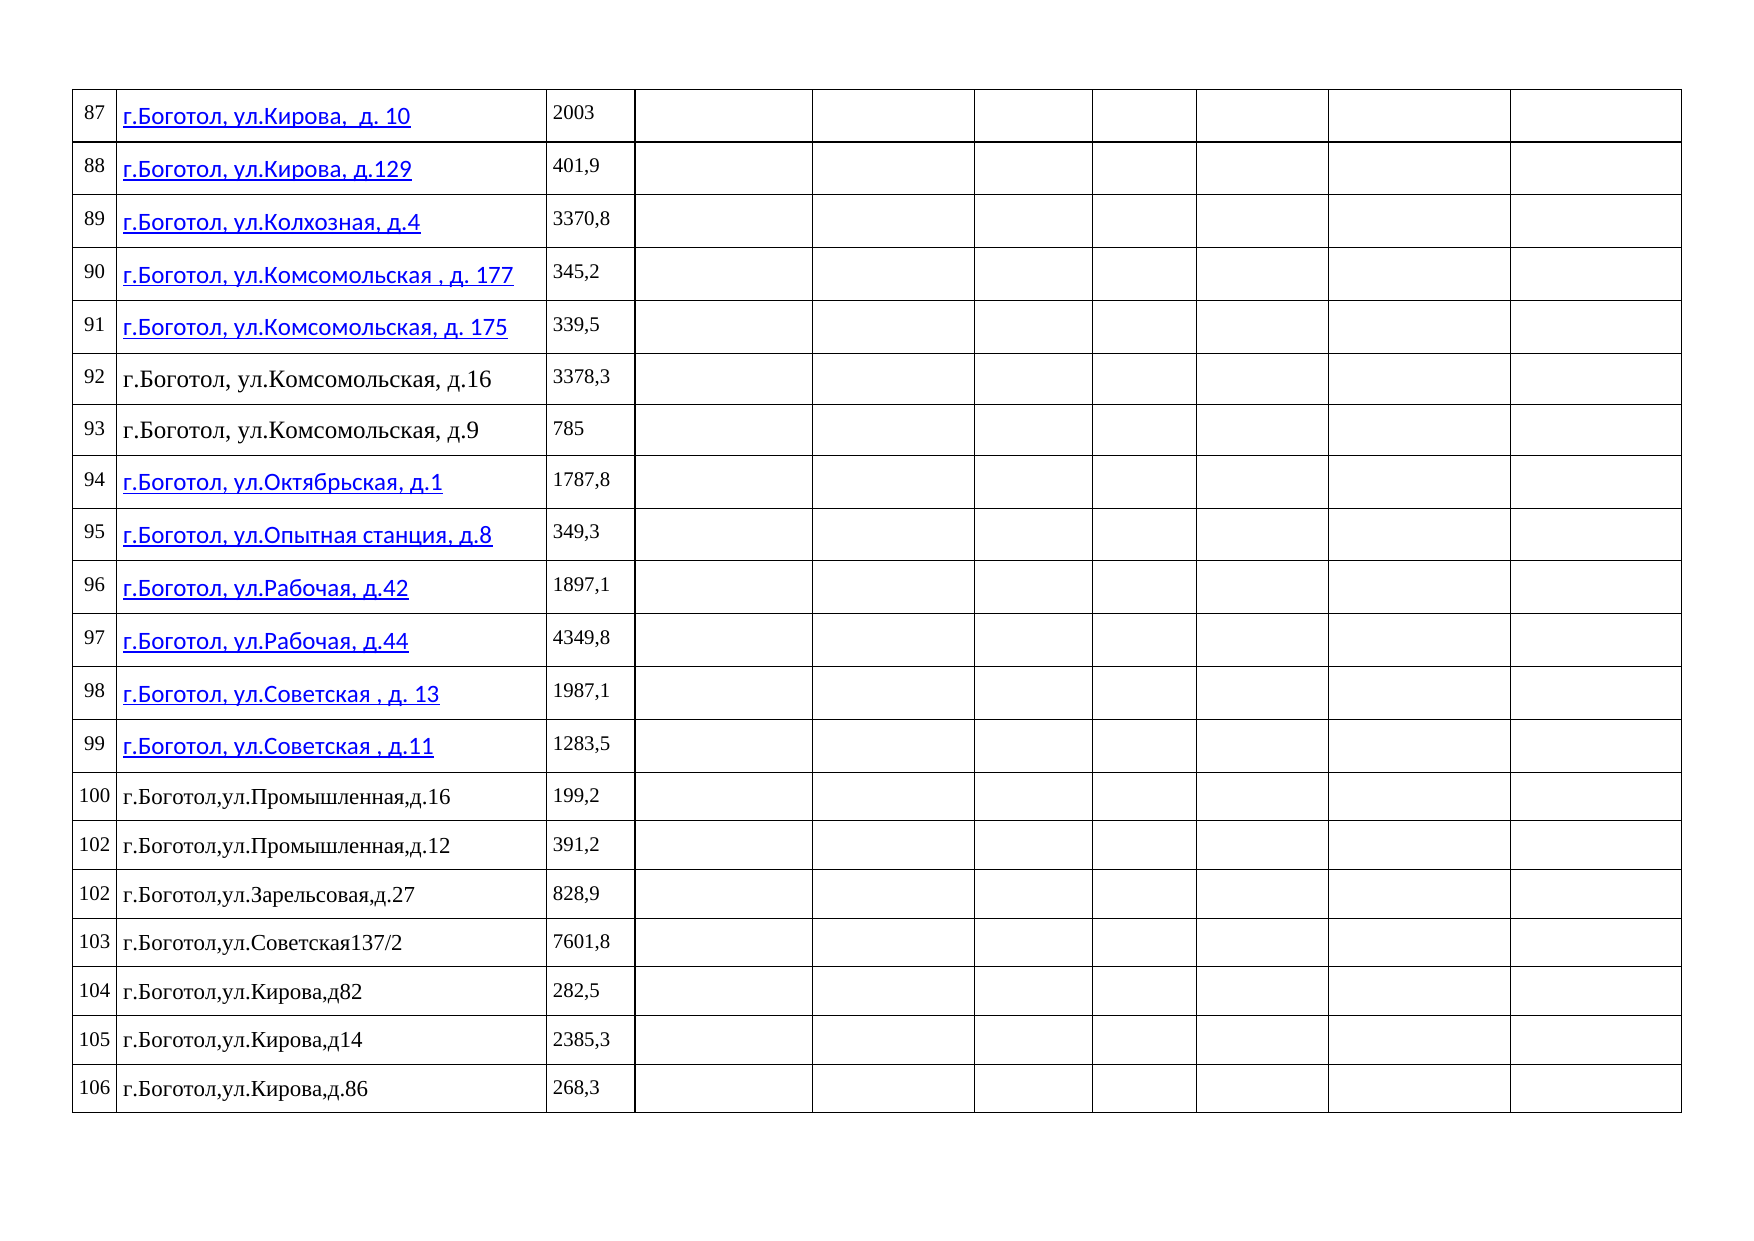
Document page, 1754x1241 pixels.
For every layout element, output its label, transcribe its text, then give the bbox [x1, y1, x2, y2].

table_cell 95 [73, 509, 116, 560]
table_cell [813, 195, 974, 247]
table_cell [813, 509, 974, 560]
table_cell г.Боготол, ул.Комсомольская, д. 175 [117, 301, 546, 353]
table_cell [1197, 248, 1328, 300]
table_cell 90 [73, 248, 116, 300]
table_cell [1197, 614, 1328, 666]
table_cell [1093, 720, 1196, 772]
table_cell [1093, 456, 1196, 508]
table_cell [1197, 354, 1328, 404]
table_cell 89 [73, 195, 116, 247]
table_cell [975, 821, 1092, 869]
table_cell [1197, 667, 1328, 719]
table_cell [1093, 870, 1196, 918]
table_cell 103 [73, 919, 116, 966]
table_cell [1197, 773, 1328, 820]
table_cell [1093, 354, 1196, 404]
table_cell [636, 919, 812, 966]
table_cell 105 [73, 1016, 116, 1063]
table_cell [1511, 509, 1681, 560]
table_cell [1197, 561, 1328, 613]
table_cell [975, 967, 1092, 1015]
table_cell [1511, 821, 1681, 869]
table_cell [1329, 967, 1510, 1015]
table_cell [813, 90, 974, 141]
table_cell [975, 248, 1092, 300]
table_cell 102 [73, 821, 116, 869]
table_cell [636, 720, 812, 772]
table_cell [1329, 821, 1510, 869]
table_cell [1329, 509, 1510, 560]
table_cell [1093, 405, 1196, 455]
table_cell [1093, 509, 1196, 560]
table_cell 87 [73, 90, 116, 141]
table_cell [1197, 456, 1328, 508]
table_cell [1197, 870, 1328, 918]
table_cell 104 [73, 967, 116, 1015]
table_cell [1093, 195, 1196, 247]
table_cell 1787,8 [547, 456, 634, 508]
table_cell 785 [547, 405, 634, 455]
table_cell 401,9 [547, 143, 634, 194]
table_cell [636, 301, 812, 353]
table_cell г.Боготол, ул.Советская , д.11 [117, 720, 546, 772]
table_cell [1329, 1065, 1510, 1112]
table_cell [636, 667, 812, 719]
table_cell 91 [73, 301, 116, 353]
table_cell [813, 1065, 974, 1112]
table_cell г.Боготол, ул.Комсомольская, д.16 [117, 354, 546, 404]
table_cell [1329, 456, 1510, 508]
table_cell [1511, 354, 1681, 404]
table_cell [813, 720, 974, 772]
table_cell [636, 561, 812, 613]
table_cell г.Боготол, ул.Кирова, д.129 [117, 143, 546, 194]
table_cell [975, 90, 1092, 141]
table_cell г.Боготол, ул.Колхозная, д.4 [117, 195, 546, 247]
table_cell г.Боготол, ул.Кирова, д. 10 [117, 90, 546, 141]
table_cell 1897,1 [547, 561, 634, 613]
table_cell [1197, 301, 1328, 353]
table_cell [813, 919, 974, 966]
table_cell г.Боготол, ул.Рабочая, д.44 [117, 614, 546, 666]
table_cell 97 [73, 614, 116, 666]
table_cell 4349,8 [547, 614, 634, 666]
table_cell [975, 143, 1092, 194]
table_cell [1093, 143, 1196, 194]
table_cell 349,3 [547, 509, 634, 560]
table_cell [1093, 821, 1196, 869]
table_cell [975, 919, 1092, 966]
table_cell [636, 405, 812, 455]
table_cell [975, 456, 1092, 508]
table_cell [1511, 248, 1681, 300]
table_cell [813, 870, 974, 918]
table_cell [636, 248, 812, 300]
table_cell [636, 1065, 812, 1112]
table_cell [975, 720, 1092, 772]
table_cell 391,2 [547, 821, 634, 869]
table_cell 88 [73, 143, 116, 194]
table_cell [1197, 509, 1328, 560]
table_cell [813, 773, 974, 820]
table_cell г.Боготол, ул.Рабочая, д.42 [117, 561, 546, 613]
table_cell [636, 967, 812, 1015]
table_cell [813, 1016, 974, 1063]
table_cell 7601,8 [547, 919, 634, 966]
table_cell г.Боготол,ул.Кирова,д82 [117, 967, 546, 1015]
table_cell 100 [73, 773, 116, 820]
table_cell [1329, 248, 1510, 300]
table_cell [1197, 195, 1328, 247]
table_cell [636, 143, 812, 194]
table_cell [1329, 720, 1510, 772]
table_cell [975, 773, 1092, 820]
table_cell [975, 509, 1092, 560]
table_cell [813, 967, 974, 1015]
table_cell [975, 561, 1092, 613]
table_cell 2003 [547, 90, 634, 141]
table_cell [1093, 1065, 1196, 1112]
table_cell [1329, 1016, 1510, 1063]
table_cell [975, 1016, 1092, 1063]
table_cell [1511, 614, 1681, 666]
table_cell [975, 667, 1092, 719]
table_cell [1329, 301, 1510, 353]
table_cell 282,5 [547, 967, 634, 1015]
table_cell г.Боготол, ул.Комсомольская, д.9 [117, 405, 546, 455]
table_cell [636, 773, 812, 820]
table_cell 98 [73, 667, 116, 719]
table_cell [1093, 561, 1196, 613]
table_cell [1197, 967, 1328, 1015]
table_cell [1093, 301, 1196, 353]
table_cell [1511, 405, 1681, 455]
table_cell [1329, 90, 1510, 141]
table_cell 339,5 [547, 301, 634, 353]
table_cell [1197, 1065, 1328, 1112]
table_cell [1511, 456, 1681, 508]
table_cell [1093, 90, 1196, 141]
table_cell 106 [73, 1065, 116, 1112]
table_cell [1329, 195, 1510, 247]
table_cell [1329, 870, 1510, 918]
table_cell [813, 248, 974, 300]
table_cell г.Боготол, ул.Октябрьская, д.1 [117, 456, 546, 508]
table_cell [1511, 90, 1681, 141]
table_cell 99 [73, 720, 116, 772]
table_cell [813, 354, 974, 404]
table_cell [975, 870, 1092, 918]
table_cell 3378,3 [547, 354, 634, 404]
table_cell [1197, 720, 1328, 772]
table_cell [636, 509, 812, 560]
table_cell [1093, 773, 1196, 820]
table_cell [1197, 1016, 1328, 1063]
table_cell [1329, 354, 1510, 404]
table_cell 93 [73, 405, 116, 455]
table_cell 268,3 [547, 1065, 634, 1112]
table_cell [813, 301, 974, 353]
table_cell [1329, 614, 1510, 666]
table_cell [975, 195, 1092, 247]
table_cell [636, 821, 812, 869]
table_cell [636, 1016, 812, 1063]
table_cell [813, 667, 974, 719]
table_cell [1511, 1016, 1681, 1063]
table_cell 345,2 [547, 248, 634, 300]
table_cell [813, 821, 974, 869]
table_cell [1329, 143, 1510, 194]
table_cell г.Боготол, ул.Советская , д. 13 [117, 667, 546, 719]
table_cell 102 [73, 870, 116, 918]
table_cell [1329, 919, 1510, 966]
table_cell [1511, 195, 1681, 247]
table_cell [636, 614, 812, 666]
table_cell г.Боготол,ул.Зарельсовая,д.27 [117, 870, 546, 918]
table_cell [1511, 919, 1681, 966]
table_cell [1511, 561, 1681, 613]
table_cell г.Боготол, ул.Опытная станция, д.8 [117, 509, 546, 560]
table_cell [636, 90, 812, 141]
table_cell [1511, 143, 1681, 194]
table_cell [1093, 919, 1196, 966]
table_cell [1511, 870, 1681, 918]
table_cell 199,2 [547, 773, 634, 820]
table_cell [1197, 919, 1328, 966]
table_cell 94 [73, 456, 116, 508]
table_cell [813, 614, 974, 666]
table_cell [975, 301, 1092, 353]
table_cell [1329, 667, 1510, 719]
table_cell [975, 614, 1092, 666]
table_cell [636, 870, 812, 918]
table_cell [1511, 773, 1681, 820]
table_cell г.Боготол,ул.Кирова,д14 [117, 1016, 546, 1063]
table_cell [813, 561, 974, 613]
table_cell [1511, 301, 1681, 353]
table_cell [813, 456, 974, 508]
table_cell 1987,1 [547, 667, 634, 719]
table_cell 828,9 [547, 870, 634, 918]
table_cell [636, 195, 812, 247]
table_cell [1093, 667, 1196, 719]
table_cell [636, 354, 812, 404]
table_cell [1093, 1016, 1196, 1063]
table_cell г.Боготол,ул.Промышленная,д.12 [117, 821, 546, 869]
table_cell [1511, 667, 1681, 719]
table_cell 2385,3 [547, 1016, 634, 1063]
table_cell [1511, 967, 1681, 1015]
table_cell г.Боготол, ул.Комсомольская , д. 177 [117, 248, 546, 300]
table_cell [975, 405, 1092, 455]
table_cell г.Боготол,ул.Промышленная,д.16 [117, 773, 546, 820]
table_cell [1329, 405, 1510, 455]
table_cell г.Боготол,ул.Кирова,д.86 [117, 1065, 546, 1112]
table_cell [1093, 967, 1196, 1015]
table_cell [1197, 143, 1328, 194]
table_cell [1511, 1065, 1681, 1112]
table_cell [975, 1065, 1092, 1112]
table_cell [1329, 773, 1510, 820]
table_cell [813, 405, 974, 455]
table_cell [1511, 720, 1681, 772]
table_cell [975, 354, 1092, 404]
table_cell 96 [73, 561, 116, 613]
table_cell [1197, 821, 1328, 869]
table_cell [813, 143, 974, 194]
table_cell 1283,5 [547, 720, 634, 772]
table_cell г.Боготол,ул.Советская137/2 [117, 919, 546, 966]
table_cell [636, 456, 812, 508]
table_cell 3370,8 [547, 195, 634, 247]
table_cell [1093, 248, 1196, 300]
table_cell [1093, 614, 1196, 666]
table_cell 92 [73, 354, 116, 404]
table_cell [1197, 405, 1328, 455]
table_cell [1329, 561, 1510, 613]
table_cell [1197, 90, 1328, 141]
